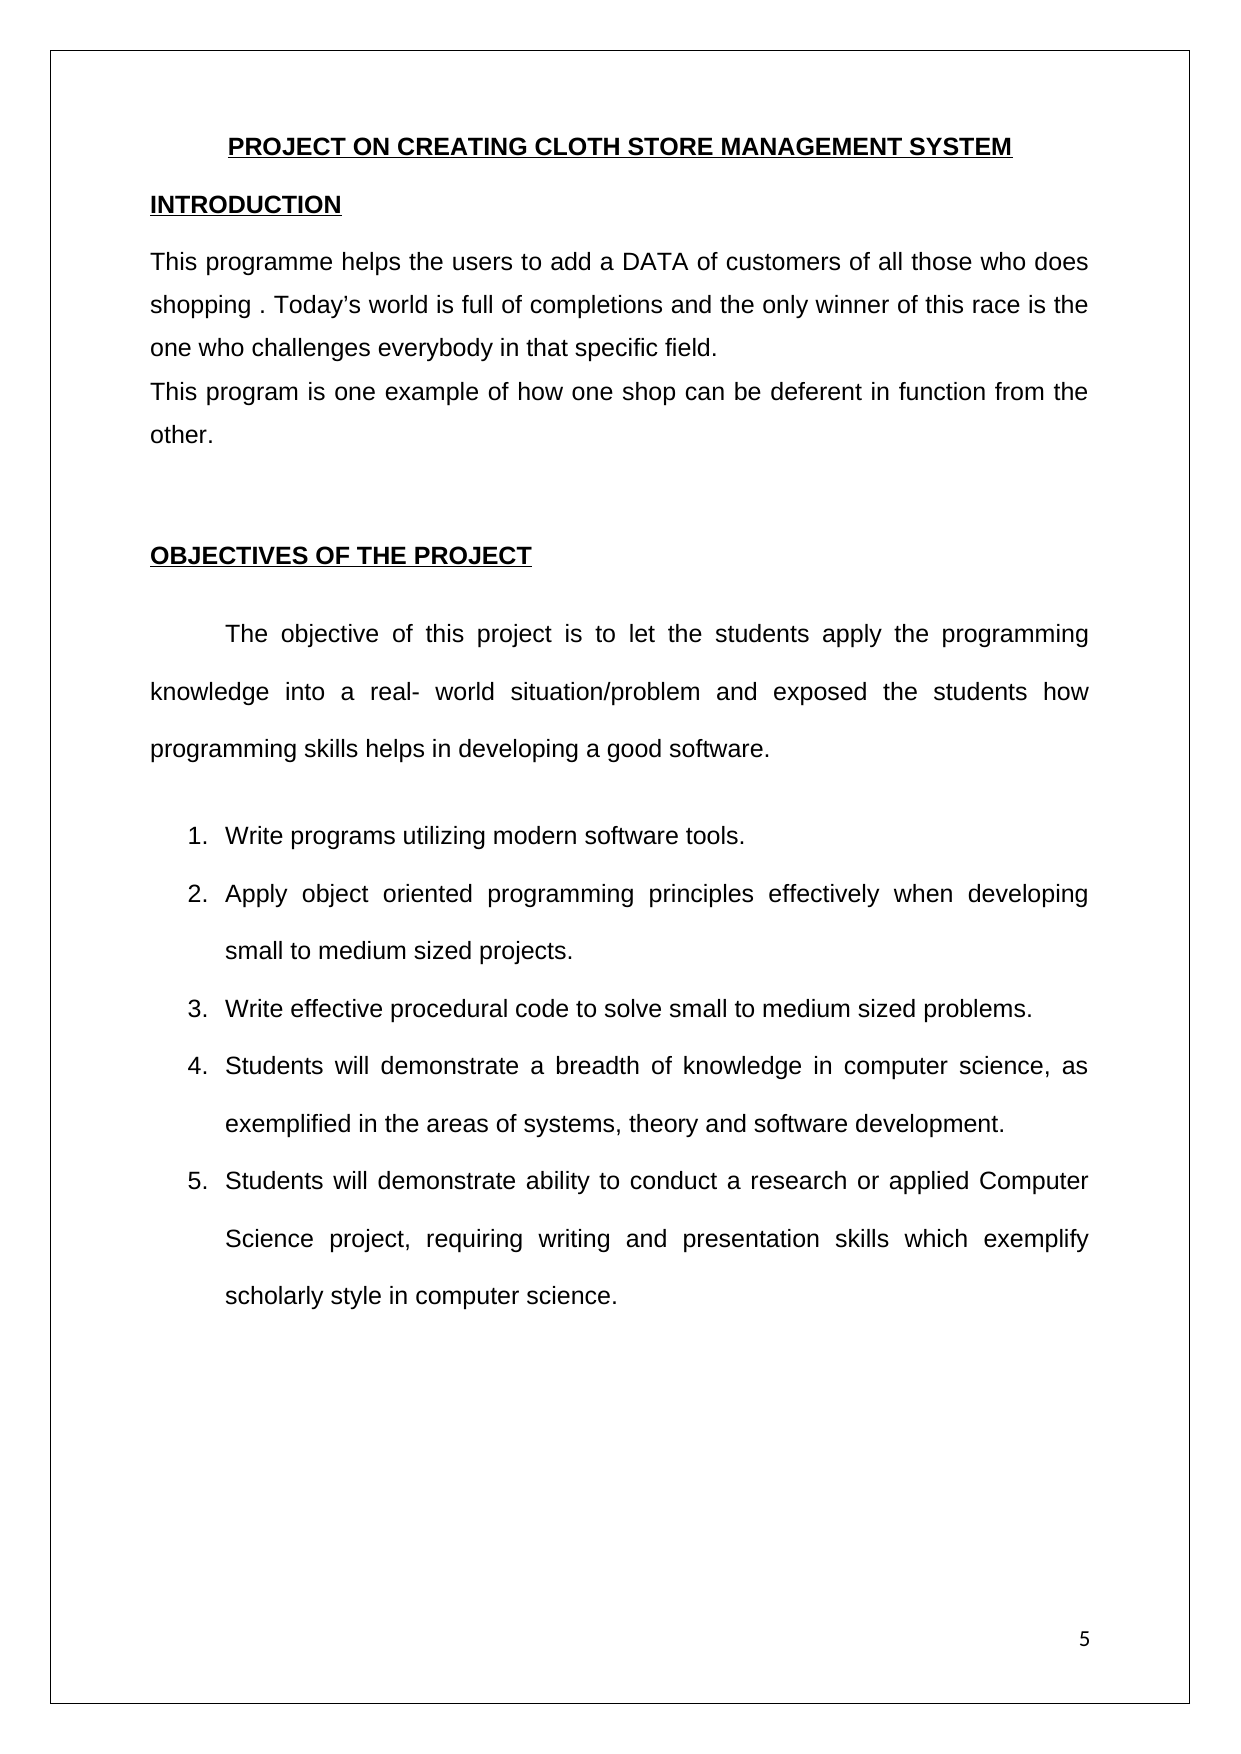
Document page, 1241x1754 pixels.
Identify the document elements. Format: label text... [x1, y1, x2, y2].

text This programme helps the users to add a DATA of customers of all those who does shopping . Today’s world is full of completions and the only winner of this race is the one who challenges everybody in that specific field. [150, 247, 1090, 362]
text The objective of this project is to let the students apply the programming knowledge into a real- world situation/problem and exposed the students how programming skills helps in developing a good software. [150, 706, 1090, 763]
list Students will demonstrate ability to conduct a research or applied Computer Science project, requiring writing and presentation skills which exemplify scholarly style in computer science. [187, 1166, 1090, 1310]
text This program is one example of how one shop can be deferent in function from the other. [150, 377, 1090, 448]
text PROJECT ON CREATING CLOTH STORE MANAGEMENT SYSTEM [150, 132, 1090, 161]
list Apply object oriented programming principles effectively when developing small to medium sized projects. [187, 879, 1090, 965]
text The objective of this project is to let the students apply the programming knowledge into a real- world situation/problem and exposed the students how programming skills helps in developing a good software. [150, 619, 1090, 677]
text OBJECTIVES OF THE PROJECT [150, 541, 1090, 570]
text INTRODUCTION [150, 190, 1090, 218]
list Students will demonstrate a breadth of knowledge in computer science, as exemplified in the areas of systems, theory and software development. [187, 1051, 1090, 1137]
list Write effective procedural code to solve small to medium sized problems. [187, 994, 1090, 1022]
list Write programs utilizing modern software tools. [187, 821, 1090, 850]
